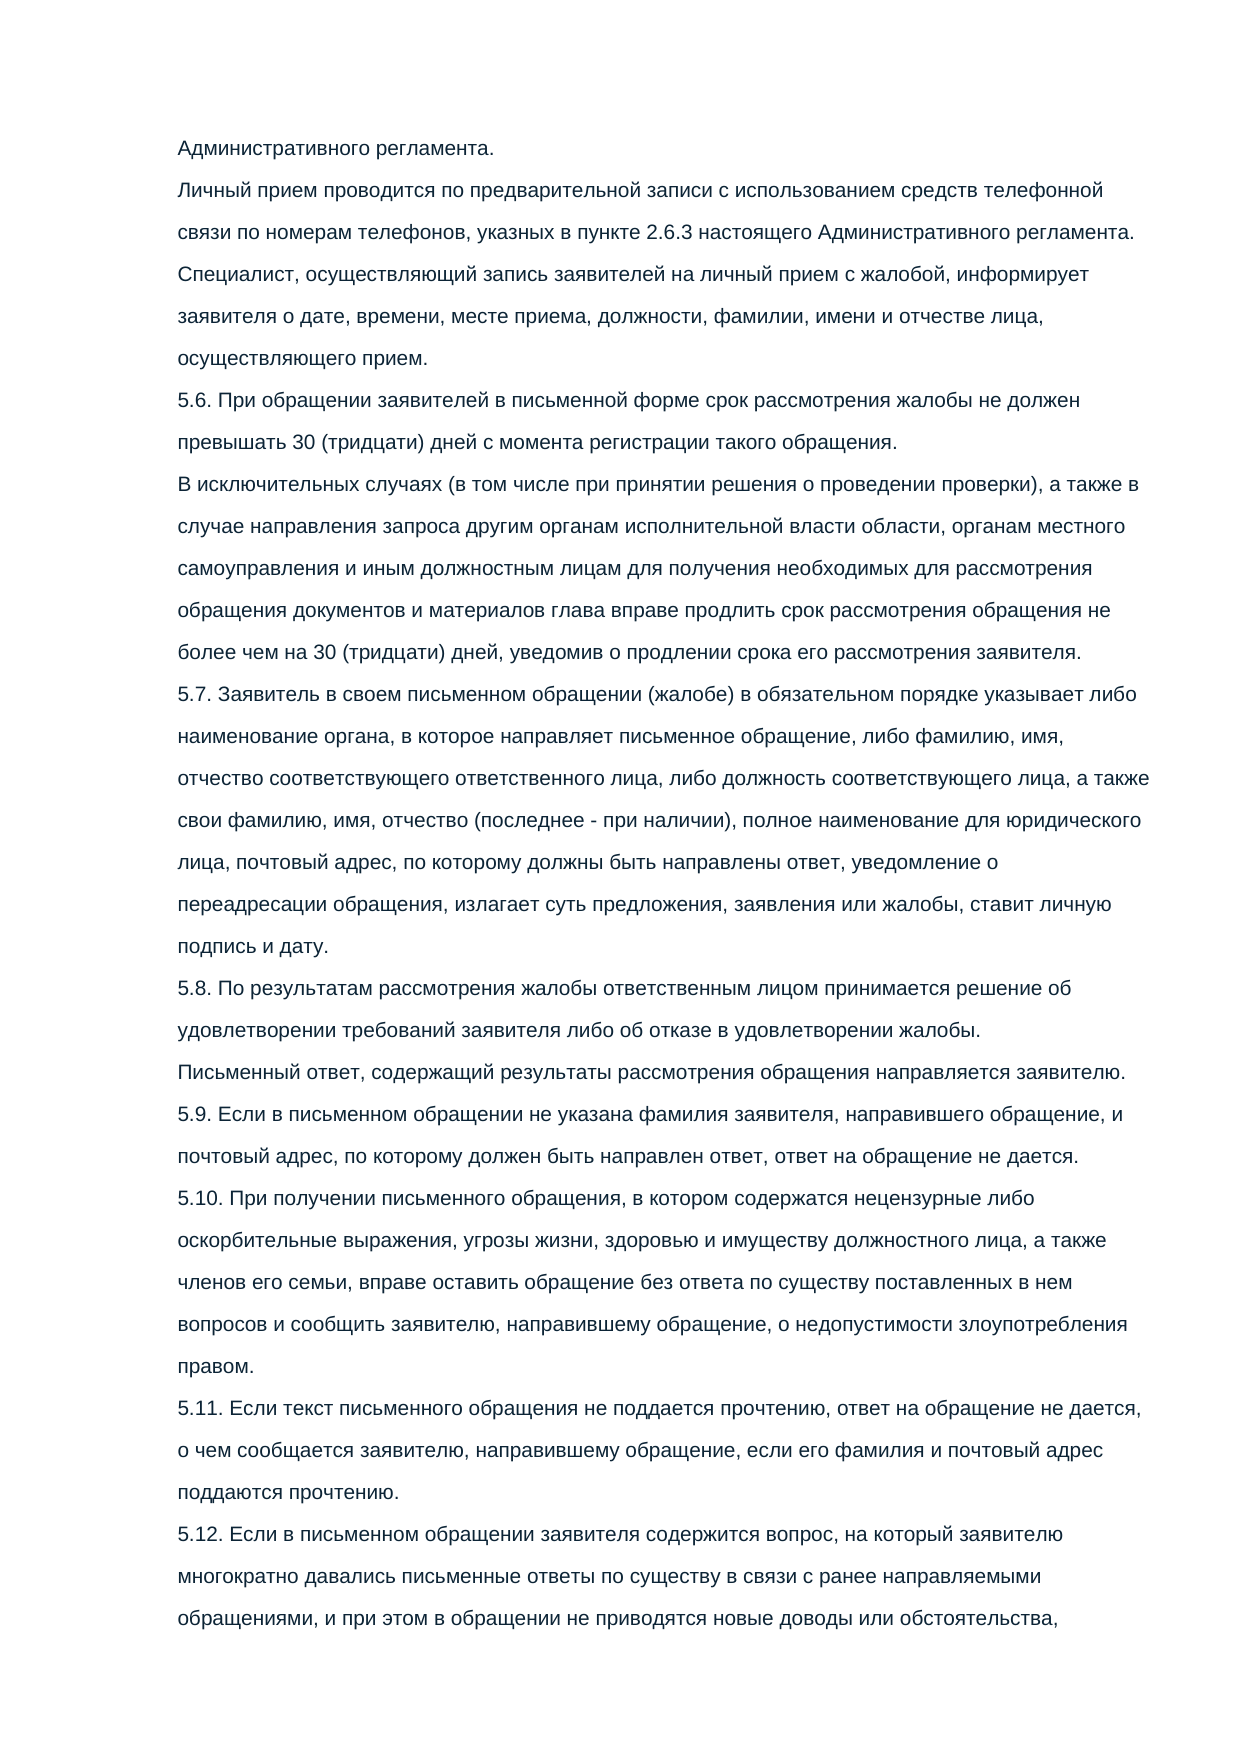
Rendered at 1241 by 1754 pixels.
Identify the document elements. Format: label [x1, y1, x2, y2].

text [177, 118, 1152, 1629]
